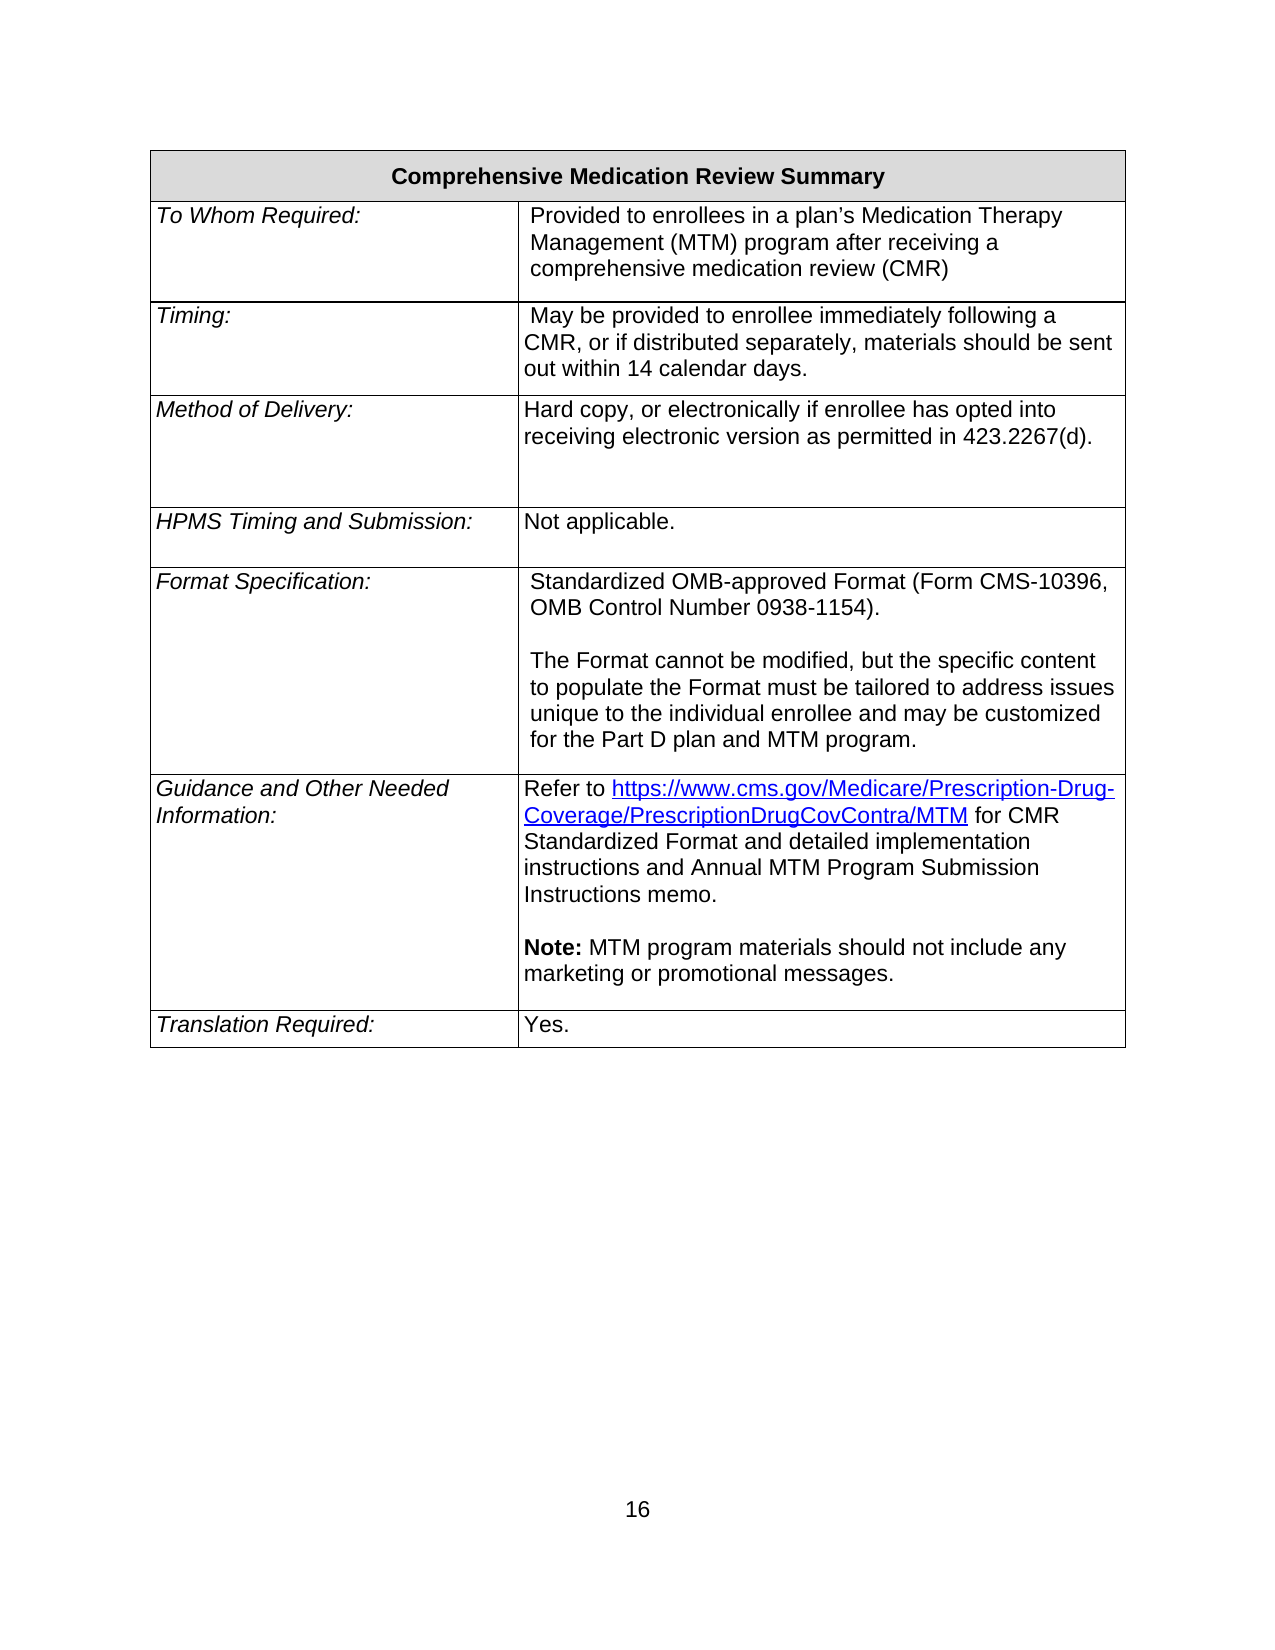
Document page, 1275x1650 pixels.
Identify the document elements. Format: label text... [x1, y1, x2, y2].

table_cell Standardized OMB-approved Format (Form CMS-10396, OMB Control Number 0938-1154). The Format cannot be modified, but the specific content to populate the Format must be tailored to address issues unique to the individual enrollee and may be customized for the Part D plan and MTM program. [519, 568, 1125, 774]
table_cell Format Specification: [151, 568, 518, 774]
table_cell Yes. [519, 1011, 1125, 1047]
table_cell Timing: [151, 303, 518, 395]
table_cell Not applicable. [519, 508, 1125, 567]
table_cell May be provided to enrollee immediately following a CMR, or if distributed separately, materials should be sent out within 14 calendar days. [519, 303, 1125, 395]
table_cell Method of Delivery: [151, 396, 518, 507]
table_cell To Whom Required: [151, 202, 518, 301]
table_cell Refer to https://www.cms.gov/Medicare/Prescription-Drug- Coverage/PrescriptionDrugCovContra/MTM for CMR Standardized Format and detailed implementation instructions and Annual MTM Program Submission Instructions memo. Note: MTM program materials should not include any marketing or promotional messages. [519, 775, 1125, 1010]
table_header Comprehensive Medication Review Summary [151, 151, 1125, 201]
table_cell Translation Required: [151, 1011, 518, 1047]
table_cell HPMS Timing and Submission: [151, 508, 518, 567]
table_cell Guidance and Other Needed Information: [151, 775, 518, 1010]
table_cell Provided to enrollees in a plan’s Medication Therapy Management (MTM) program after receiving a comprehensive medication review (CMR) [519, 202, 1125, 301]
table_cell Hard copy, or electronically if enrollee has opted into receiving electronic version as permitted in 423.2267(d). [519, 396, 1125, 507]
